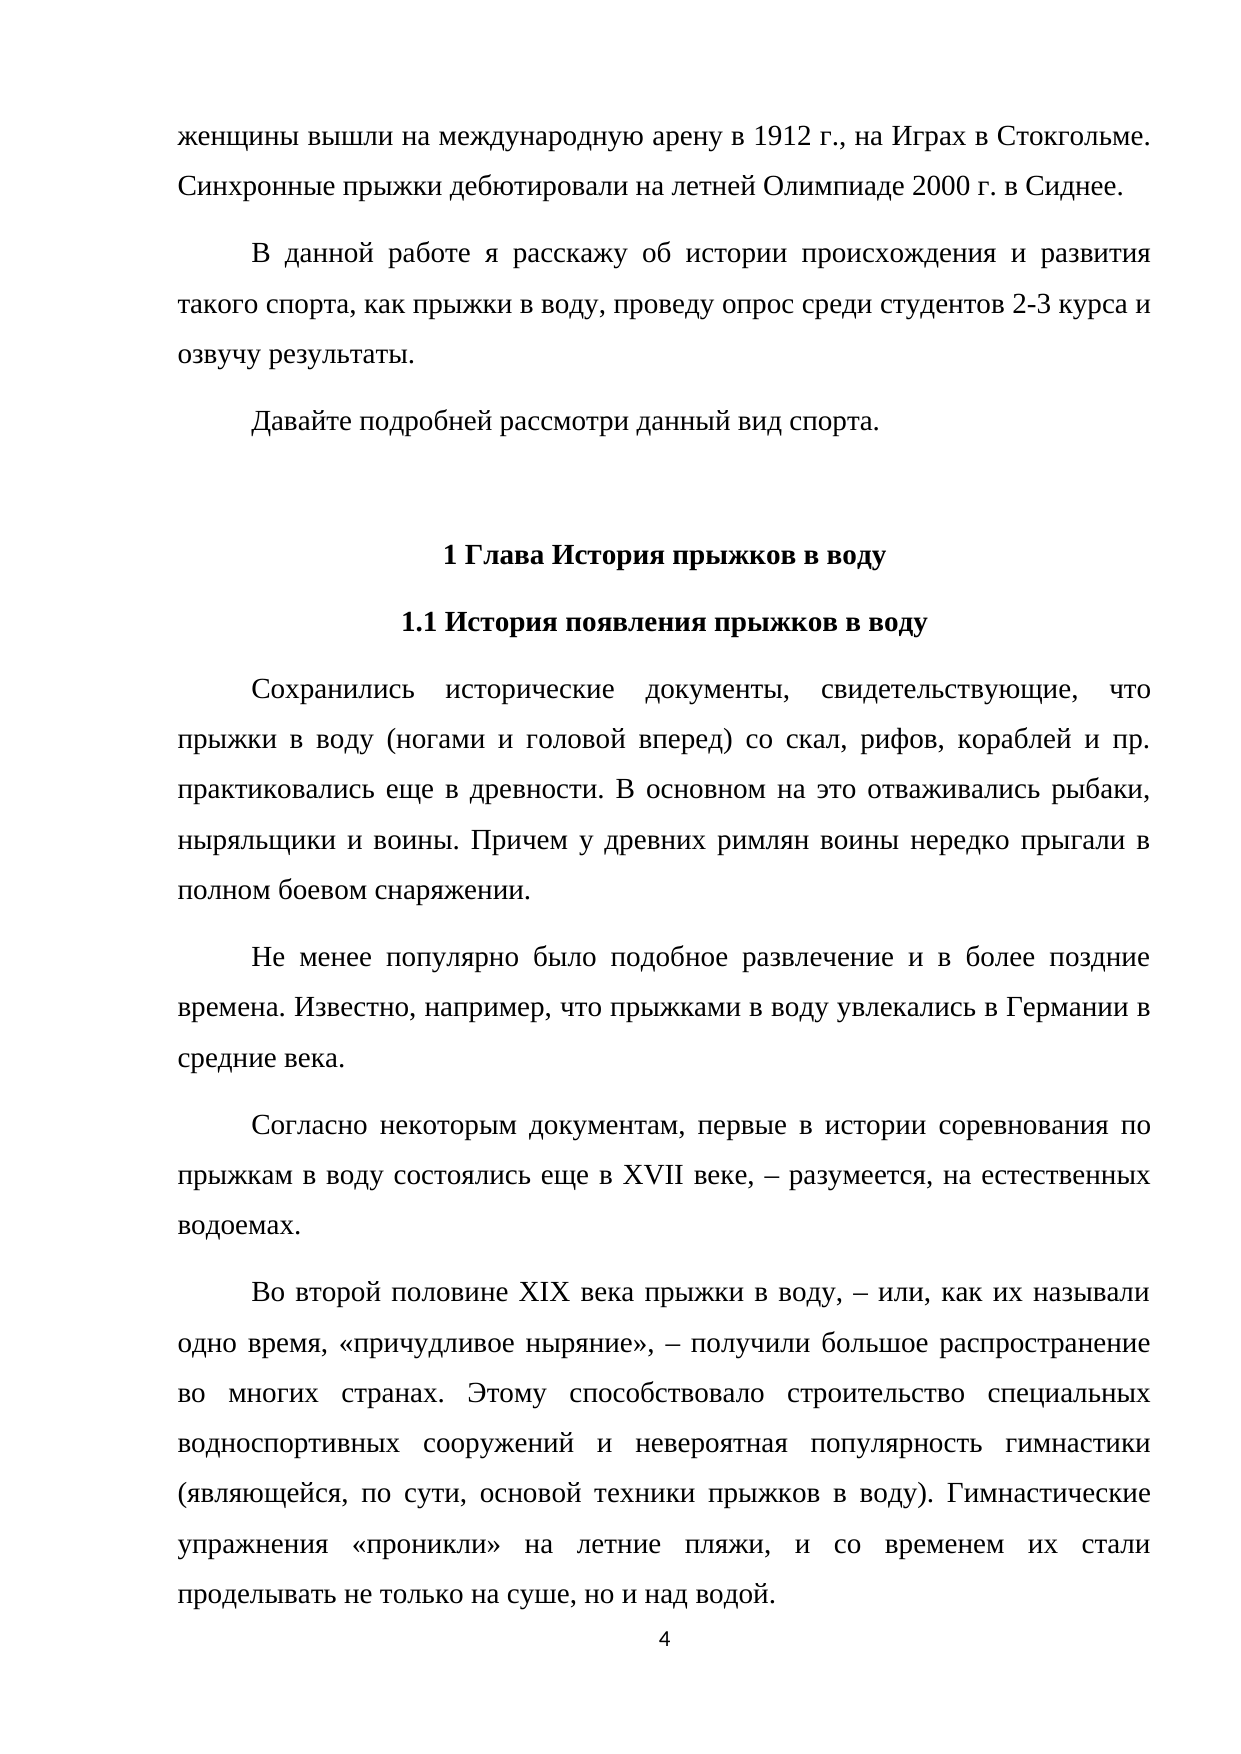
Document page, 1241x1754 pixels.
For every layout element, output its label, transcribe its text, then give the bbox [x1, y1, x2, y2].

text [177, 118, 1152, 202]
text Давайте подробней рассмотри данный вид спорта. [177, 403, 1152, 437]
text Сохранились исторические документы, свидетельствующие, что прыжки в воду (ногами и головой вперед) со скал, рифов, кораблей и пр. практиковались еще в древности. В основном на это отваживались рыбаки, ныряльщики и воины. Причем у древних римлян воины нередко прыгали в полном боевом снаряжении. [177, 671, 1152, 906]
text 1 Глава История прыжков в воду [177, 537, 1152, 571]
text Согласно некоторым документам, первые в истории соревнования по прыжкам в воду состоялись еще в XVII веке, – разумеется, на естественных водоемах. [177, 1107, 1152, 1241]
text 1.1 История появления прыжков в воду [177, 604, 1152, 637]
text В данной работе я расскажу об истории происхождения и развития такого спорта, как прыжки в воду, проведу опрос среди студентов 2-3 курса и озвучу результаты. [177, 235, 1152, 369]
text Не менее популярно было подобное развлечение и в более поздние времена. Известно, например, что прыжками в воду увлекались в Германии в средние века. [177, 939, 1152, 1073]
text Во второй половине XIX века прыжки в воду, – или, как их называли одно время, «причудливое ныряние», – получили большое распространение во многих странах. Этому способствовало строительство специальных водноспортивных сооружений и невероятная популярность гимнастики (являющейся, по сути, основой техники прыжков в воду). Гимнастические упражнения «проникли» на летние пляжи, и со временем их стали проделывать не только на суше, но и над водой. [177, 1274, 1152, 1610]
